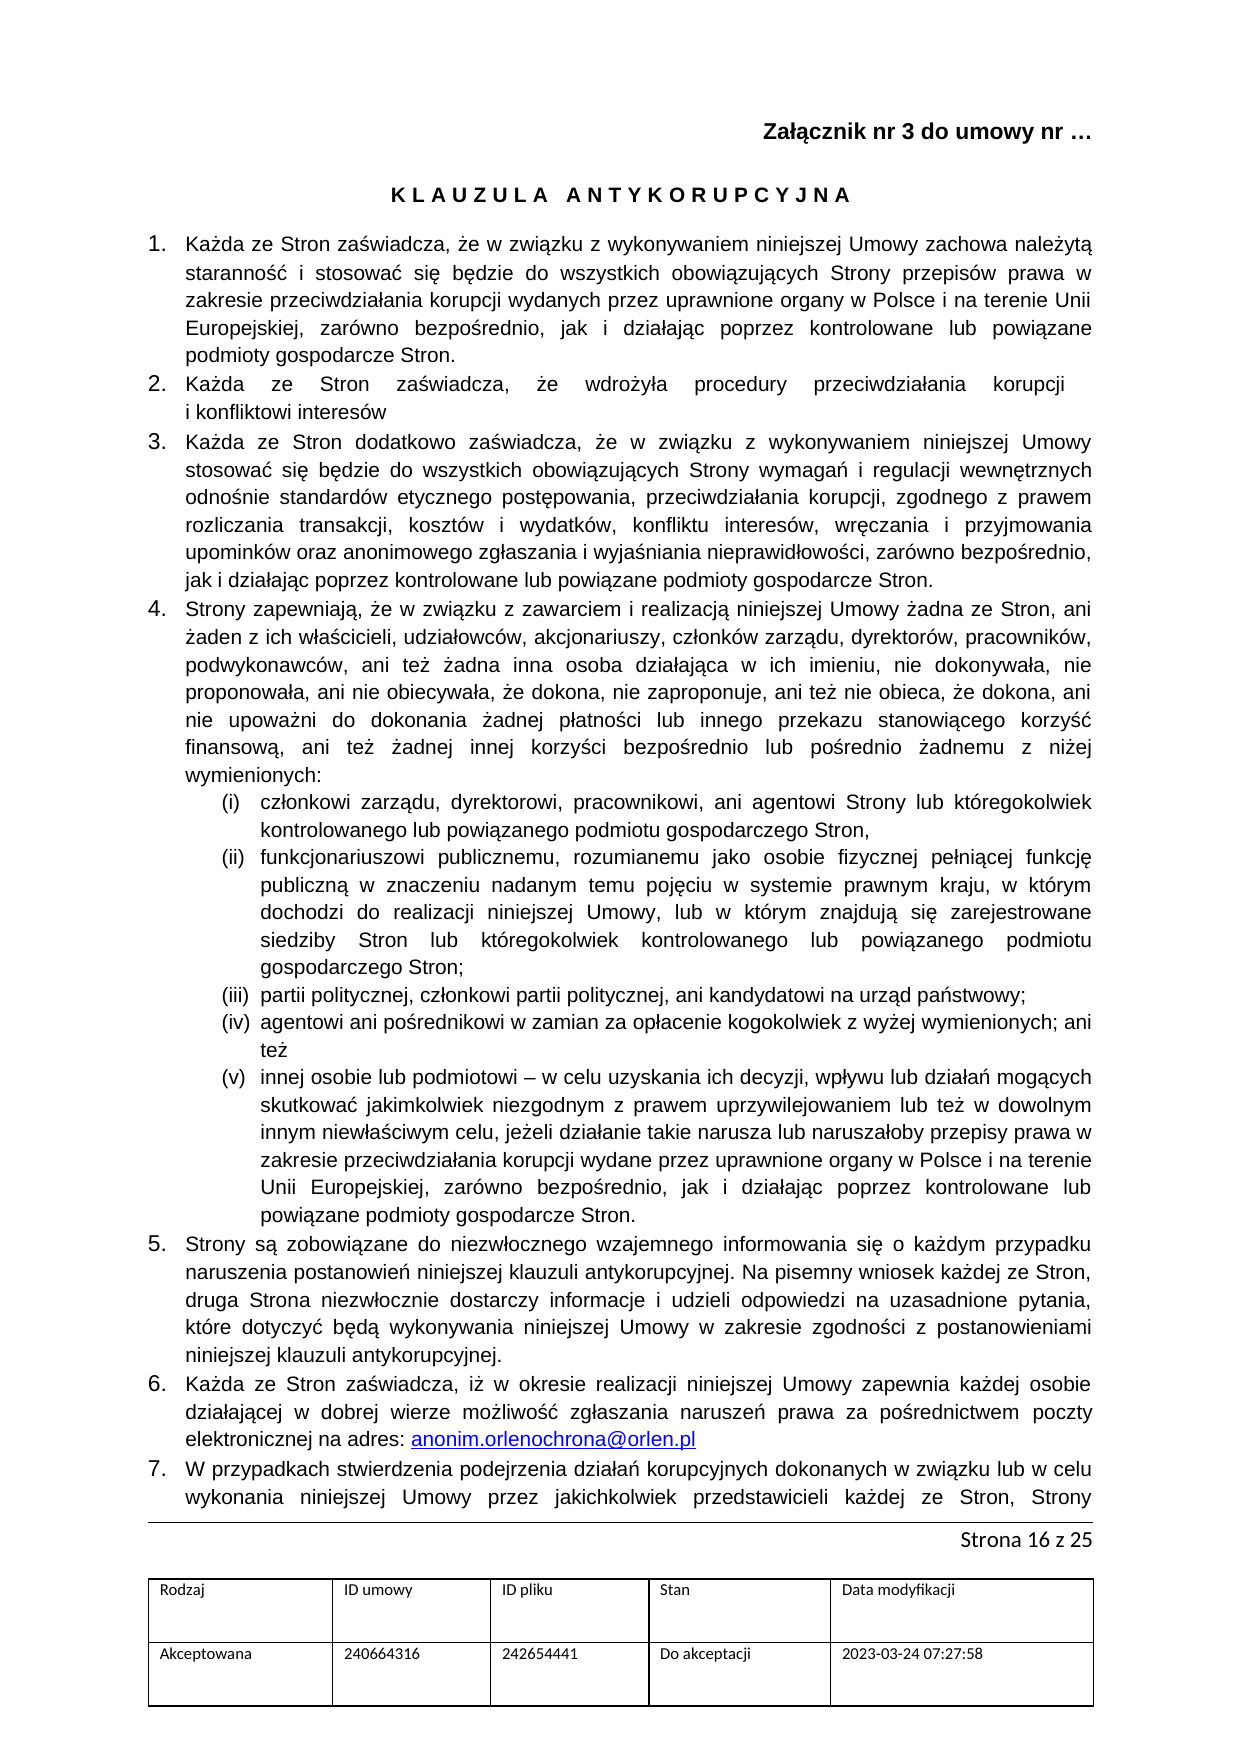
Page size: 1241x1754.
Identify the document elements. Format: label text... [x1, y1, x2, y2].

list Każda ze Stron zaświadcza, iż w okresie realizacji niniejszej Umowy zapewnia każdej osobie działającej w dobrej wierze możliwość zgłaszania naruszeń prawa za pośrednictwem poczty elektronicznej na adres: anonim.orlenochrona@orlen.pl [148, 1370, 1093, 1451]
text Załącznik nr 3 do umowy nr … [148, 118, 1093, 144]
text KLAUZULA ANTYKORUPCYJNA [148, 182, 1093, 206]
list członkowi zarządu, dyrektorowi, pracownikowi, ani agentowi Strony lub któregokolwiek kontrolowanego lub powiązanego podmiotu gospodarczego Stron, [221, 790, 1093, 841]
list Każda ze Stron zaświadcza, że wdrożyła procedury przeciwdziałania korupcji i konfliktowi interesów [148, 370, 1093, 424]
list agentowi ani pośrednikowi w zamian za opłacenie kogokolwiek z wyżej wymienionych; ani też [221, 1010, 1093, 1061]
list Strony są zobowiązane do niezwłocznego wzajemnego informowania się o każdym przypadku naruszenia postanowień niniejszej klauzuli antykorupcyjnej. Na pisemny wniosek każdej ze Stron, druga Strona niezwłocznie dostarczy informacje i udzieli odpowiedzi na uzasadnione pytania, które dotyczyć będą wykonywania niniejszej Umowy w zakresie zgodności z postanowieniami niniejszej klauzuli antykorupcyjnej. [148, 1230, 1093, 1366]
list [148, 1455, 1093, 1509]
list Każda ze Stron dodatkowo zaświadcza, że w związku z wykonywaniem niniejszej Umowy stosować się będzie do wszystkich obowiązujących Strony wymagań i regulacji wewnętrznych odnośnie standardów etycznego postępowania, przeciwdziałania korupcji, zgodnego z prawem rozliczania transakcji, kosztów i wydatków, konfliktu interesów, wręczania i przyjmowania upominków oraz anonimowego zgłaszania i wyjaśniania nieprawidłowości, zarówno bezpośrednio, jak i działając poprzez kontrolowane lub powiązane podmioty gospodarcze Stron. [148, 428, 1093, 592]
list innej osobie lub podmiotowi – w celu uzyskania ich decyzji, wpływu lub działań mogących skutkować jakimkolwiek niezgodnym z prawem uprzywilejowaniem lub też w dowolnym innym niewłaściwym celu, jeżeli działanie takie narusza lub naruszałoby przepisy prawa w zakresie przeciwdziałania korupcji wydane przez uprawnione organy w Polsce i na terenie Unii Europejskiej, zarówno bezpośrednio, jak i działając poprzez kontrolowane lub powiązane podmioty gospodarcze Stron. [221, 1065, 1093, 1226]
list funkcjonariuszowi publicznemu, rozumianemu jako osobie fizycznej pełniącej funkcję publiczną w znaczeniu nadanym temu pojęciu w systemie prawnym kraju, w którym dochodzi do realizacji niniejszej Umowy, lub w którym znajdują się zarejestrowane siedziby Stron lub któregokolwiek kontrolowanego lub powiązanego podmiotu gospodarczego Stron; [221, 845, 1093, 979]
list partii politycznej, członkowi partii politycznej, ani kandydatowi na urząd państwowy; [221, 982, 1093, 1006]
list Strony zapewniają, że w związku z zawarciem i realizacją niniejszej Umowy żadna ze Stron, ani żaden z ich właścicieli, udziałowców, akcjonariuszy, członków zarządu, dyrektorów, pracowników, podwykonawców, ani też żadna inna osoba działająca w ich imieniu, nie dokonywała, nie proponowała, ani nie obiecywała, że dokona, nie zaproponuje, ani też nie obieca, że dokona, ani nie upoważni do dokonania żadnej płatności lub innego przekazu stanowiącego korzyść finansową, ani też żadnej innej korzyści bezpośrednio lub pośrednio żadnemu z niżej wymienionych: [148, 595, 1093, 786]
list Każda ze Stron zaświadcza, że w związku z wykonywaniem niniejszej Umowy zachowa należytą staranność i stosować się będzie do wszystkich obowiązujących Strony przepisów prawa w zakresie przeciwdziałania korupcji wydanych przez uprawnione organy w Polsce i na terenie Unii Europejskiej, zarówno bezpośrednio, jak i działając poprzez kontrolowane lub powiązane podmioty gospodarcze Stron. [148, 230, 1093, 367]
